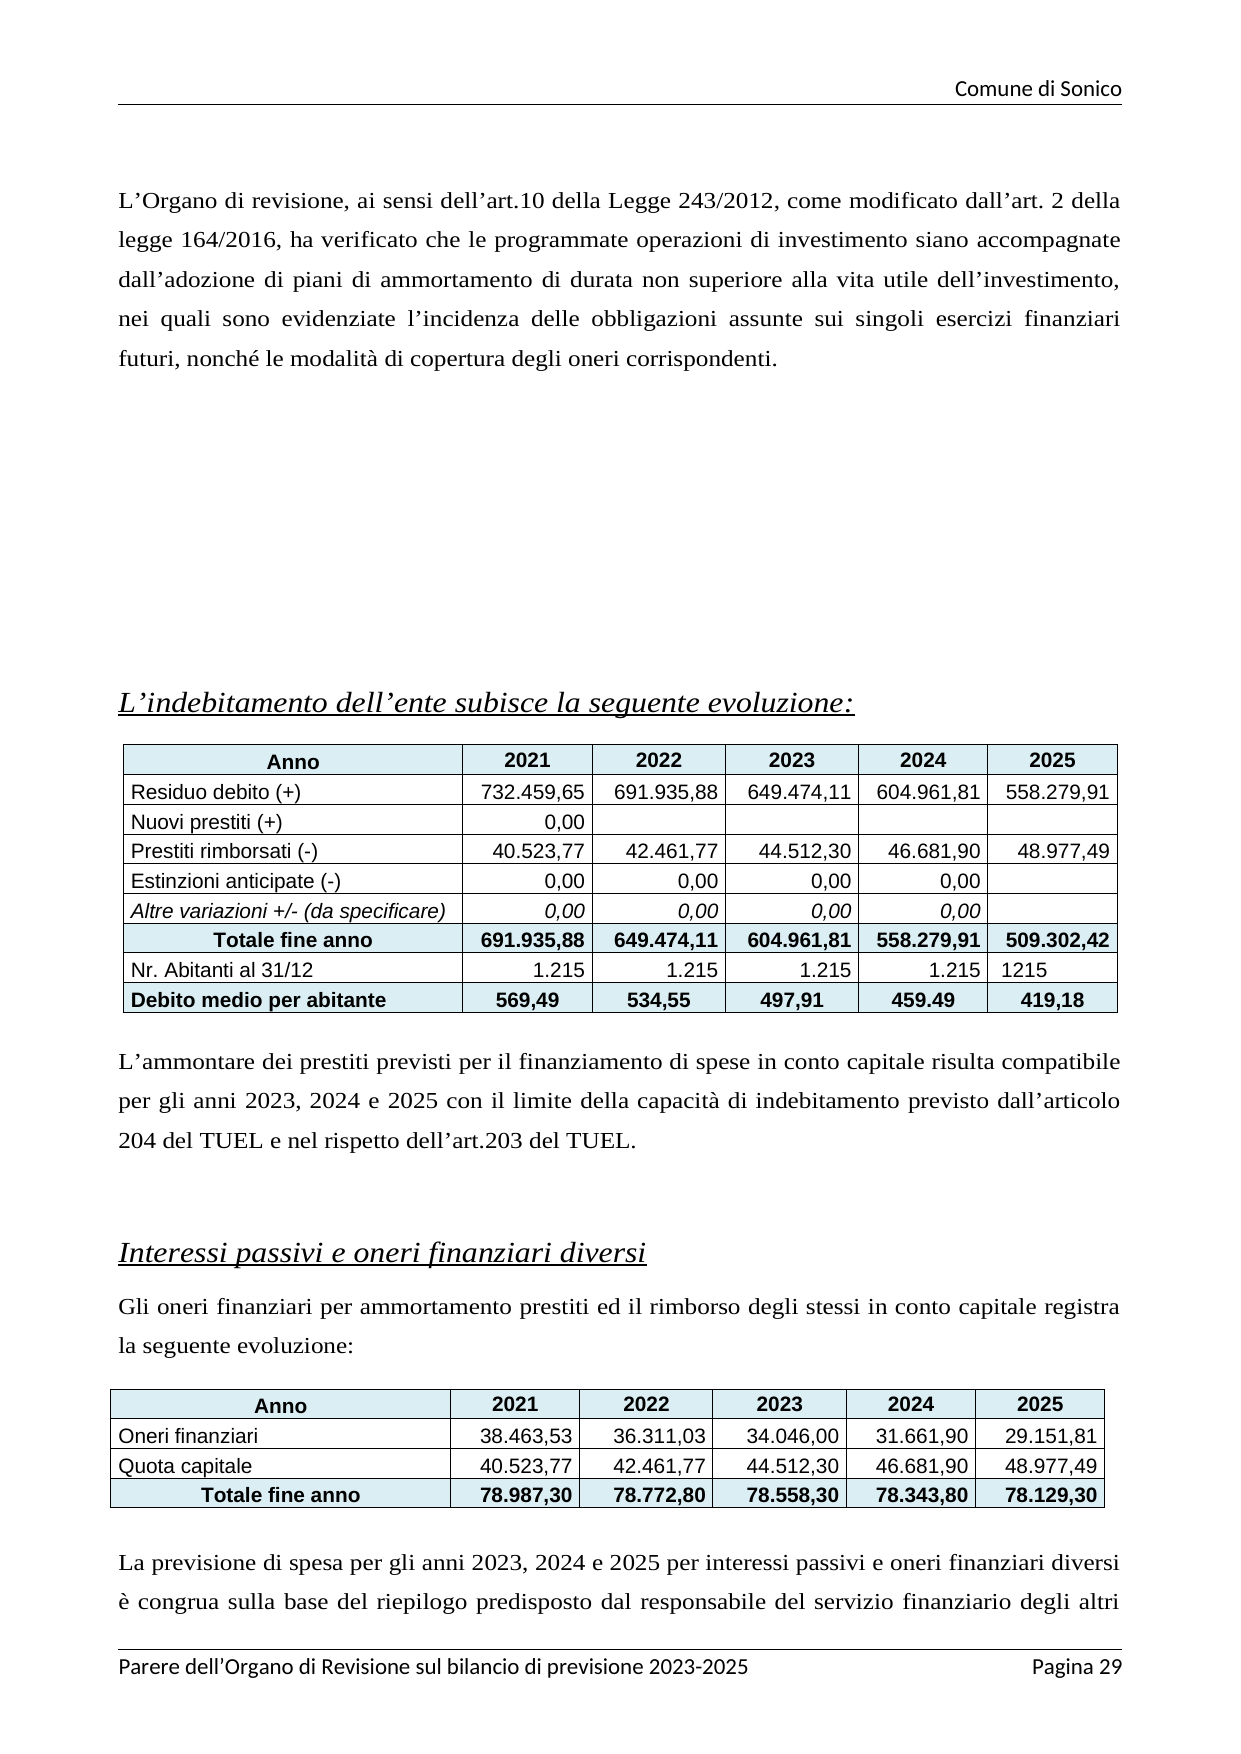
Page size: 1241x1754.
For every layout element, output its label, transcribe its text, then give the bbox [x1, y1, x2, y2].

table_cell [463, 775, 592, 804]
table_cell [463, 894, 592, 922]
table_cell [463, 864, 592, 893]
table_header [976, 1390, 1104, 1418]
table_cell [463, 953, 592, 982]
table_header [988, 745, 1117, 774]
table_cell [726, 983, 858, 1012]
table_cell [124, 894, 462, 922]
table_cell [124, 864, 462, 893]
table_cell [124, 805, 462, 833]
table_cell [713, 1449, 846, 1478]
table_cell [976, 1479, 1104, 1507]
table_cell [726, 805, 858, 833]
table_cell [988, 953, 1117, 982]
text L’Organo di revisione, ai sensi dell’art.10 della Legge 243/2012, come modificato dall’art. 2 della legge 164/2016, ha verificato che le programmate operazioni di investimento siano accompagnate dall’adozione di piani di ammortamento di durata non superiore alla vita utile dell’investimento, nei quali sono evidenziate l’incidenza delle obbligazioni assunte sui singoli esercizi finanziari futuri, nonché le modalità di copertura degli oneri corrispondenti. [118, 187, 1122, 371]
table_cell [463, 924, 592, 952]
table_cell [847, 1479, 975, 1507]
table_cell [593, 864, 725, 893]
text Gli oneri finanziari per ammortamento prestiti ed il rimborso degli stessi in conto capitale registra la seguente evoluzione: [118, 1293, 1122, 1359]
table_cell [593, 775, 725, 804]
text Interessi passivi e oneri finanziari diversi [431, 1242, 1122, 1268]
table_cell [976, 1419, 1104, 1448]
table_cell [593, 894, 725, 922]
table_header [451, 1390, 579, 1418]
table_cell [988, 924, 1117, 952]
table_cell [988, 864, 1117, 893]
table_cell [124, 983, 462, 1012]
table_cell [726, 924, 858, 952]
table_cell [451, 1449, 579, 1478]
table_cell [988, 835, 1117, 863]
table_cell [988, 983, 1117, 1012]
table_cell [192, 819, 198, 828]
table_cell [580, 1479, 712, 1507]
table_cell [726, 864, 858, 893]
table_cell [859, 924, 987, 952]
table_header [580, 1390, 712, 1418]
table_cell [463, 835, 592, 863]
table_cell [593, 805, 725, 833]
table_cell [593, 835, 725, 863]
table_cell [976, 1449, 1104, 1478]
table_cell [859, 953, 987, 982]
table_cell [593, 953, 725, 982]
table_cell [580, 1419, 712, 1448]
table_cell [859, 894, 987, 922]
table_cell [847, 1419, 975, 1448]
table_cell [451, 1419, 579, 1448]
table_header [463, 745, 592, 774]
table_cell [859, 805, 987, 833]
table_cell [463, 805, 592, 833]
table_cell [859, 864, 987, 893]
text L’ammontare dei prestiti previsti per il finanziamento di spese in conto capitale risulta compatibile per gli anni 2023, 2024 e 2025 con il limite della capacità di indebitamento previsto dall’articolo 204 del TUEL e nel rispetto dell’art.203 del TUEL. [118, 1048, 1122, 1153]
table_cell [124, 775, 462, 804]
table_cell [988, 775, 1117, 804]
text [118, 1549, 1122, 1615]
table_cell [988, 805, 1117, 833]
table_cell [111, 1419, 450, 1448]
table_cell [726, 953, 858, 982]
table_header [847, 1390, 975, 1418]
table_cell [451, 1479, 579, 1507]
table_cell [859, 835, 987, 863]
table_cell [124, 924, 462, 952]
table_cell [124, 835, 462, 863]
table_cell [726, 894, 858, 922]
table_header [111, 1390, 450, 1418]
text Interessi passivi e oneri finanziari diversi [118, 1242, 435, 1264]
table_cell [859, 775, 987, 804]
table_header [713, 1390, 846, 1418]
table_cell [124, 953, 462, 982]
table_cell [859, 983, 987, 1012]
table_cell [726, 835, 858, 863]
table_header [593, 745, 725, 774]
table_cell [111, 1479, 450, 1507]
text L’indebitamento dell’ente subisce la seguente evoluzione: [118, 691, 1122, 717]
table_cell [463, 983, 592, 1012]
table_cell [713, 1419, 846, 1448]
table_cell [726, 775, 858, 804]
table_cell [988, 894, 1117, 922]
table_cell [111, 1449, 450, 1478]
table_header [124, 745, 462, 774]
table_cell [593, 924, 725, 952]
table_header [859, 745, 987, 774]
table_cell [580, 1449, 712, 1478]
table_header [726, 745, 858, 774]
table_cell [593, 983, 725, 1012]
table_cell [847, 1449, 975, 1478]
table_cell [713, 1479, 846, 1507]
